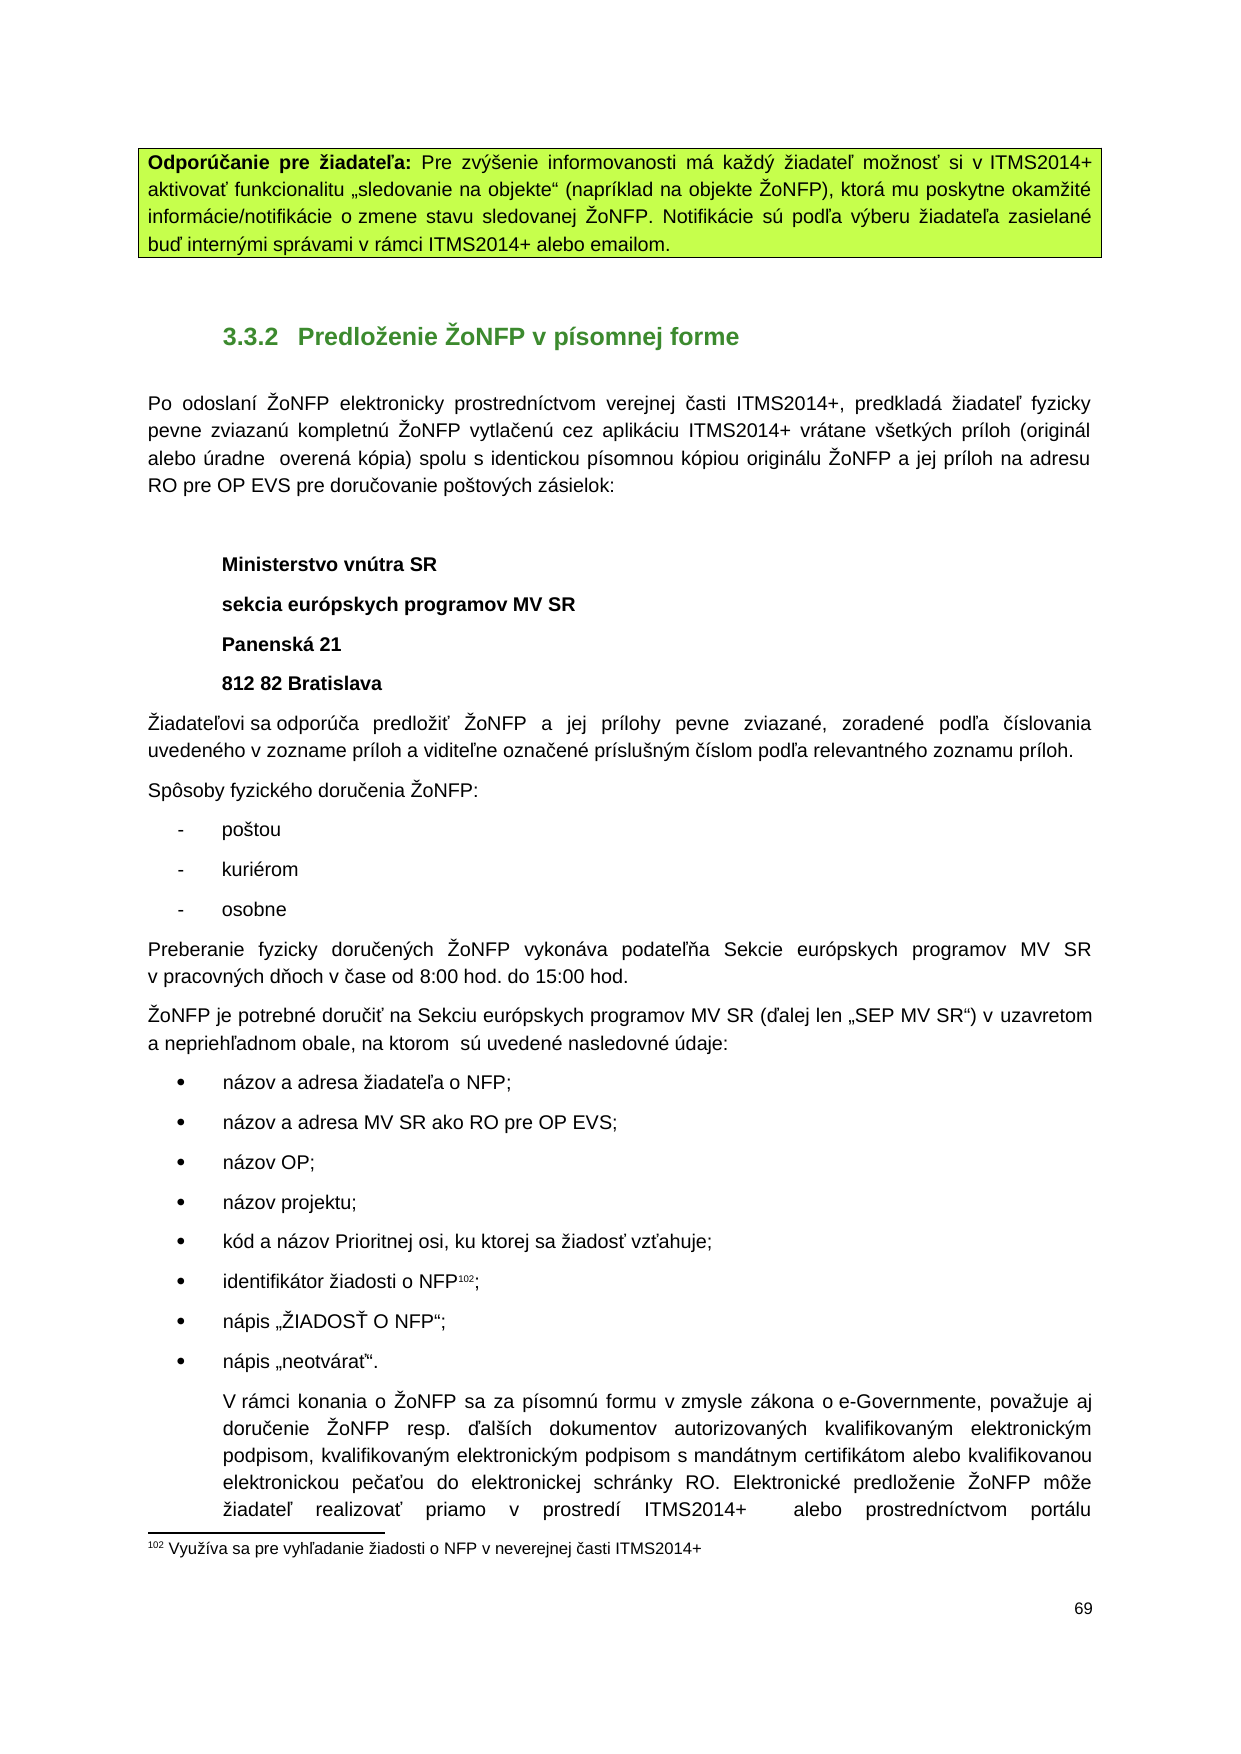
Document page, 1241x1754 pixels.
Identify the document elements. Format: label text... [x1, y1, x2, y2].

list názov OP; [177, 1151, 1092, 1173]
text ŽoNFP je potrebné doručiť na Sekciu európskych programov MV SR (ďalej len „SEP MV SR“) v uzavretom a nepriehľadnom obale, na ktorom sú uvedené nasledovné údaje: [148, 1004, 1092, 1054]
list názov a adresa MV SR ako RO pre OP EVS; [177, 1111, 1092, 1134]
text Po odoslaní ŽoNFP elektronicky prostredníctvom verejnej časti ITMS2014+, predkladá žiadateľ fyzicky pevne zviazanú kompletnú ŽoNFP vytlačenú cez aplikáciu ITMS2014+ vrátane všetkých príloh (originál alebo úradne overená kópia) spolu s identickou písomnou kópiou originálu ŽoNFP a jej príloh na adresu RO pre OP EVS pre doručovanie poštových zásielok: [148, 392, 1092, 496]
text sekcia európskych programov MV SR [222, 593, 1092, 615]
list kuriérom [177, 858, 1092, 881]
list poštou [177, 818, 1092, 841]
list identifikátor žiadosti o NFP; [177, 1270, 1092, 1293]
list názov a adresa žiadateľa o NFP; [177, 1071, 1092, 1094]
text Panenská 21 [222, 632, 1092, 655]
text Ministerstvo vnútra SR [222, 553, 1092, 576]
text Odporúčanie pre žiadateľa: Pre zvýšenie informovanosti má každý žiadateľ možnosť si v ITMS2014+ aktivovať funkcionalitu „sledovanie na objekte“ (napríklad na objekte ŽoNFP), ktorá mu poskytne okamžité informácie/notifikácie o zmene stavu sledovanej ŽoNFP. Notifikácie sú podľa výberu žiadateľa zasielané buď internými správami v rámci ITMS2014+ alebo emailom. [139, 149, 1101, 257]
list osobne [177, 898, 1092, 920]
text Preberanie fyzicky doručených ŽoNFP vykonáva podateľňa Sekcie európskych programov MV SR v pracovných dňoch v čase od 8:00 hod. do 15:00 hod. [148, 937, 1092, 987]
text 812 82 Bratislava [222, 672, 1092, 695]
subtitle 3.3.2 Predloženie ŽoNFP v písomnej forme [223, 322, 1092, 351]
list nápis „neotvárať“. [177, 1350, 1092, 1372]
text Spôsoby fyzického doručenia ŽoNFP: [148, 779, 1092, 801]
list kód a názov Prioritnej osi, ku ktorej sa žiadosť vzťahuje; [177, 1230, 1092, 1253]
list nápis „ŽIADOSŤ O NFP“; [177, 1310, 1092, 1333]
text Žiadateľovi sa odporúča predložiť ŽoNFP a jej prílohy pevne zviazané, zoradené podľa číslovania uvedeného v zozname príloh a viditeľne označené príslušným číslom podľa relevantného zoznamu príloh. [148, 712, 1092, 762]
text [223, 1389, 1092, 1521]
list názov projektu; [177, 1191, 1092, 1213]
